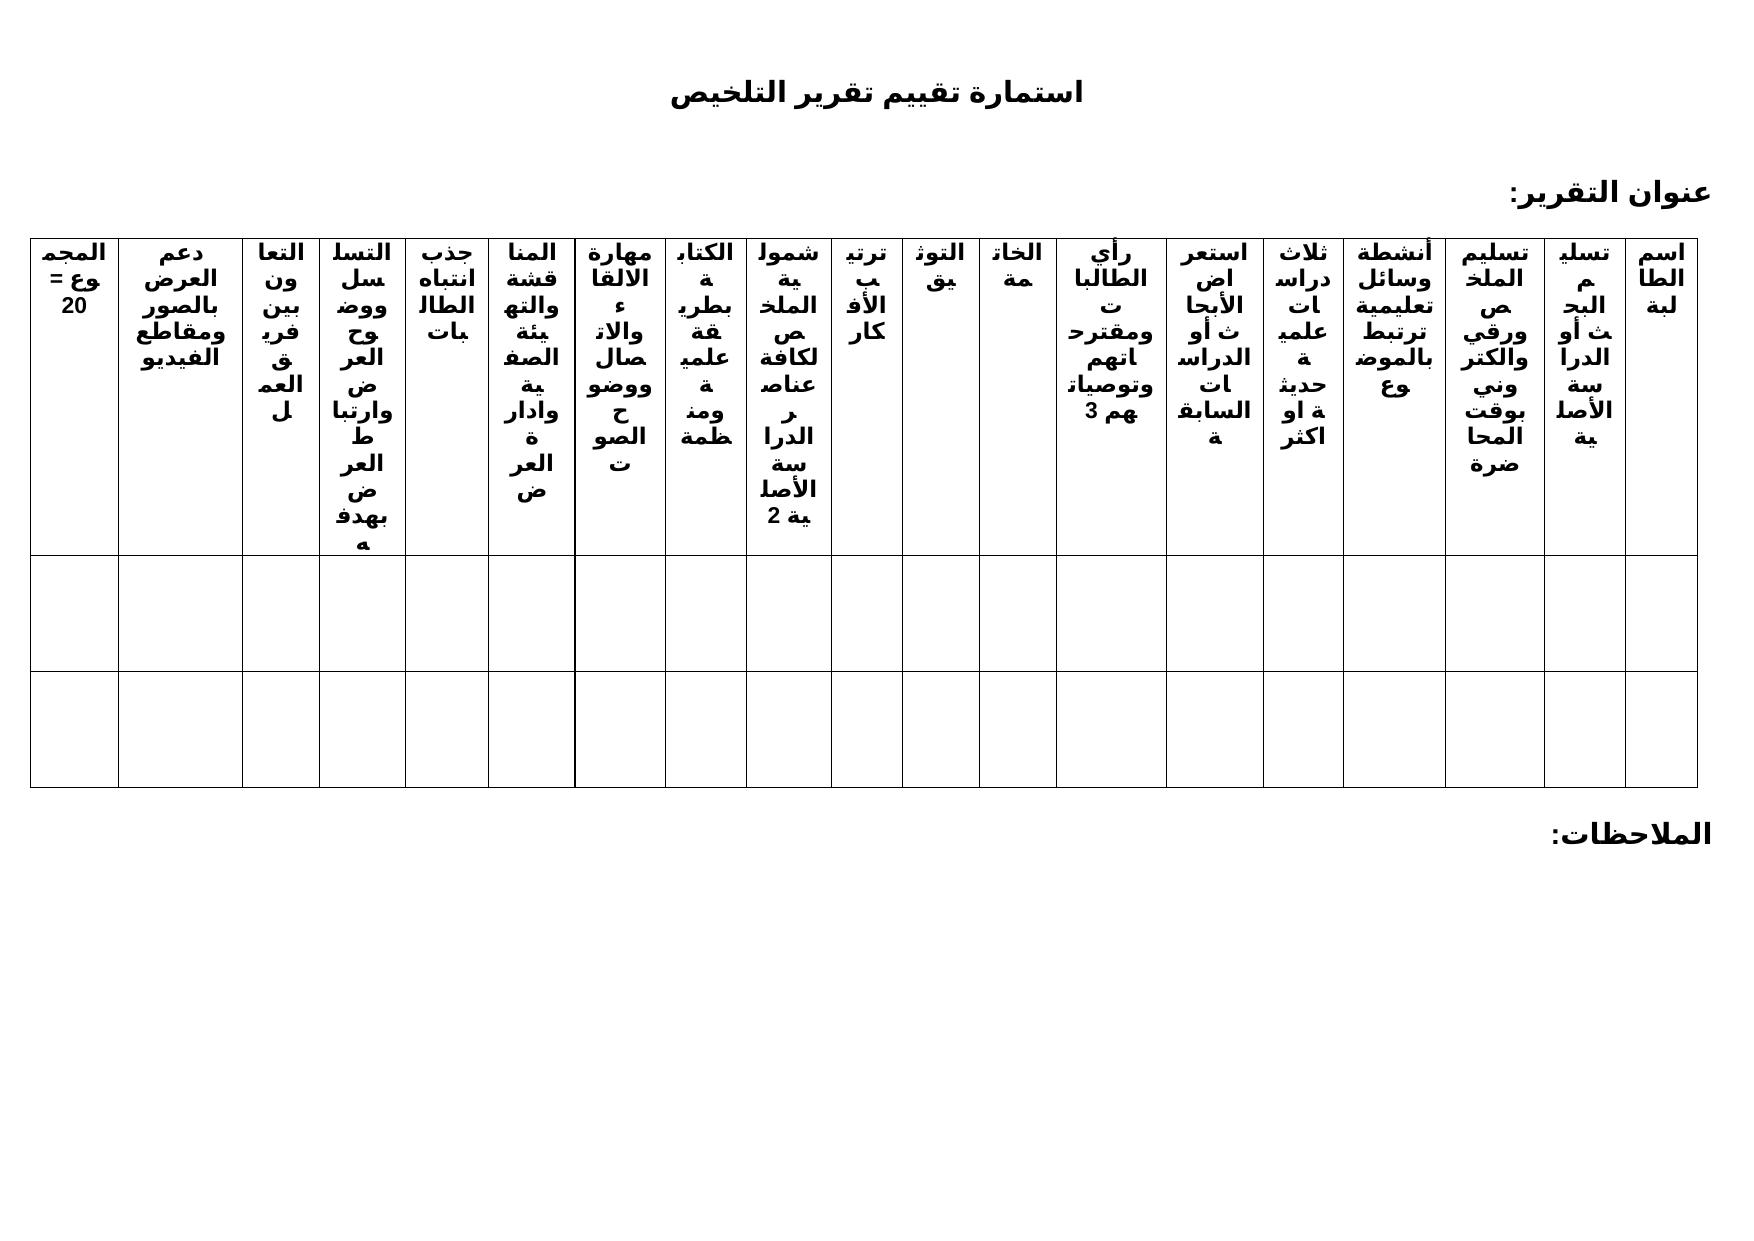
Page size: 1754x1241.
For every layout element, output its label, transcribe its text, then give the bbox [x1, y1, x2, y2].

table_header التسلسل ووضوح العرض وارتباط العرض بهدفه [320, 239, 405, 555]
table_cell [489, 556, 574, 671]
table_cell [1545, 556, 1625, 671]
table_cell [1446, 672, 1544, 787]
table_cell [576, 672, 665, 787]
table_cell [243, 672, 319, 787]
table_cell [832, 672, 902, 787]
table_cell [489, 672, 574, 787]
table_header شمولية الملخص لكافة عناصر الدراسة الأصلية 2 [747, 239, 831, 555]
text عنوان التقرير: [41, 176, 1713, 209]
table_cell [1057, 672, 1166, 787]
table_header رأي الطالبات ومقترحاتهم وتوصياتهم 3 [1057, 239, 1166, 555]
table_header الخاتمة [980, 239, 1056, 555]
table_header ترتيب الأفكار [832, 239, 902, 555]
table_header الكتابة بطريقة علمية ومنظمة [666, 239, 746, 555]
table_header تسليم الملخص ورقي والكتروني بوقت المحاضرة [1446, 239, 1544, 555]
table_cell [1264, 672, 1343, 787]
table_header المجموع =20 [31, 239, 118, 555]
table_cell [666, 556, 746, 671]
table_cell [980, 556, 1056, 671]
table_cell [406, 672, 488, 787]
table_cell [243, 556, 319, 671]
table_cell [31, 556, 118, 671]
table_header جذب انتباه الطالبات [406, 239, 488, 555]
table_cell [320, 672, 405, 787]
table_header المناقشة والتهيئة الصفية وادارة العرض [489, 239, 574, 555]
table_cell [1167, 672, 1263, 787]
table_cell [1446, 556, 1544, 671]
table_cell [1167, 556, 1263, 671]
table_header أنشطة وسائل تعليمية ترتبط بالموضوع [1344, 239, 1445, 555]
table_cell [1626, 672, 1697, 787]
table_header مهارة الالقاء والاتصال ووضوح الصوت [576, 239, 665, 555]
table_cell [903, 556, 979, 671]
table_cell [666, 672, 746, 787]
table_cell [1344, 672, 1445, 787]
table_cell [119, 672, 242, 787]
text الملاحظات: [41, 817, 1713, 851]
table_cell [119, 556, 242, 671]
table_cell [903, 672, 979, 787]
table_cell [31, 672, 118, 787]
table_cell [1344, 556, 1445, 671]
table_cell [1545, 672, 1625, 787]
table_cell [406, 556, 488, 671]
table_header اسم الطالبة [1626, 239, 1697, 555]
table_cell [747, 556, 831, 671]
table_cell [980, 672, 1056, 787]
table_header التوثيق [903, 239, 979, 555]
table_cell [320, 556, 405, 671]
table_header ثلاث دراسات علمية حديثة او اكثر [1264, 239, 1343, 555]
table_header تسليم البحث أو الدراسة الأصلية [1545, 239, 1625, 555]
table_header استعراض الأبحاث أو الدراسات السابقة [1167, 239, 1263, 555]
table_cell [1626, 556, 1697, 671]
text استمارة تقييم تقرير التلخيص [41, 75, 1713, 108]
table_cell [576, 556, 665, 671]
table_header دعم العرض بالصور ومقاطع الفيديو [119, 239, 242, 555]
table_cell [747, 672, 831, 787]
table_cell [1264, 556, 1343, 671]
table_cell [832, 556, 902, 671]
table_cell [1057, 556, 1166, 671]
table_header التعاون بين فريق العمل [243, 239, 319, 555]
